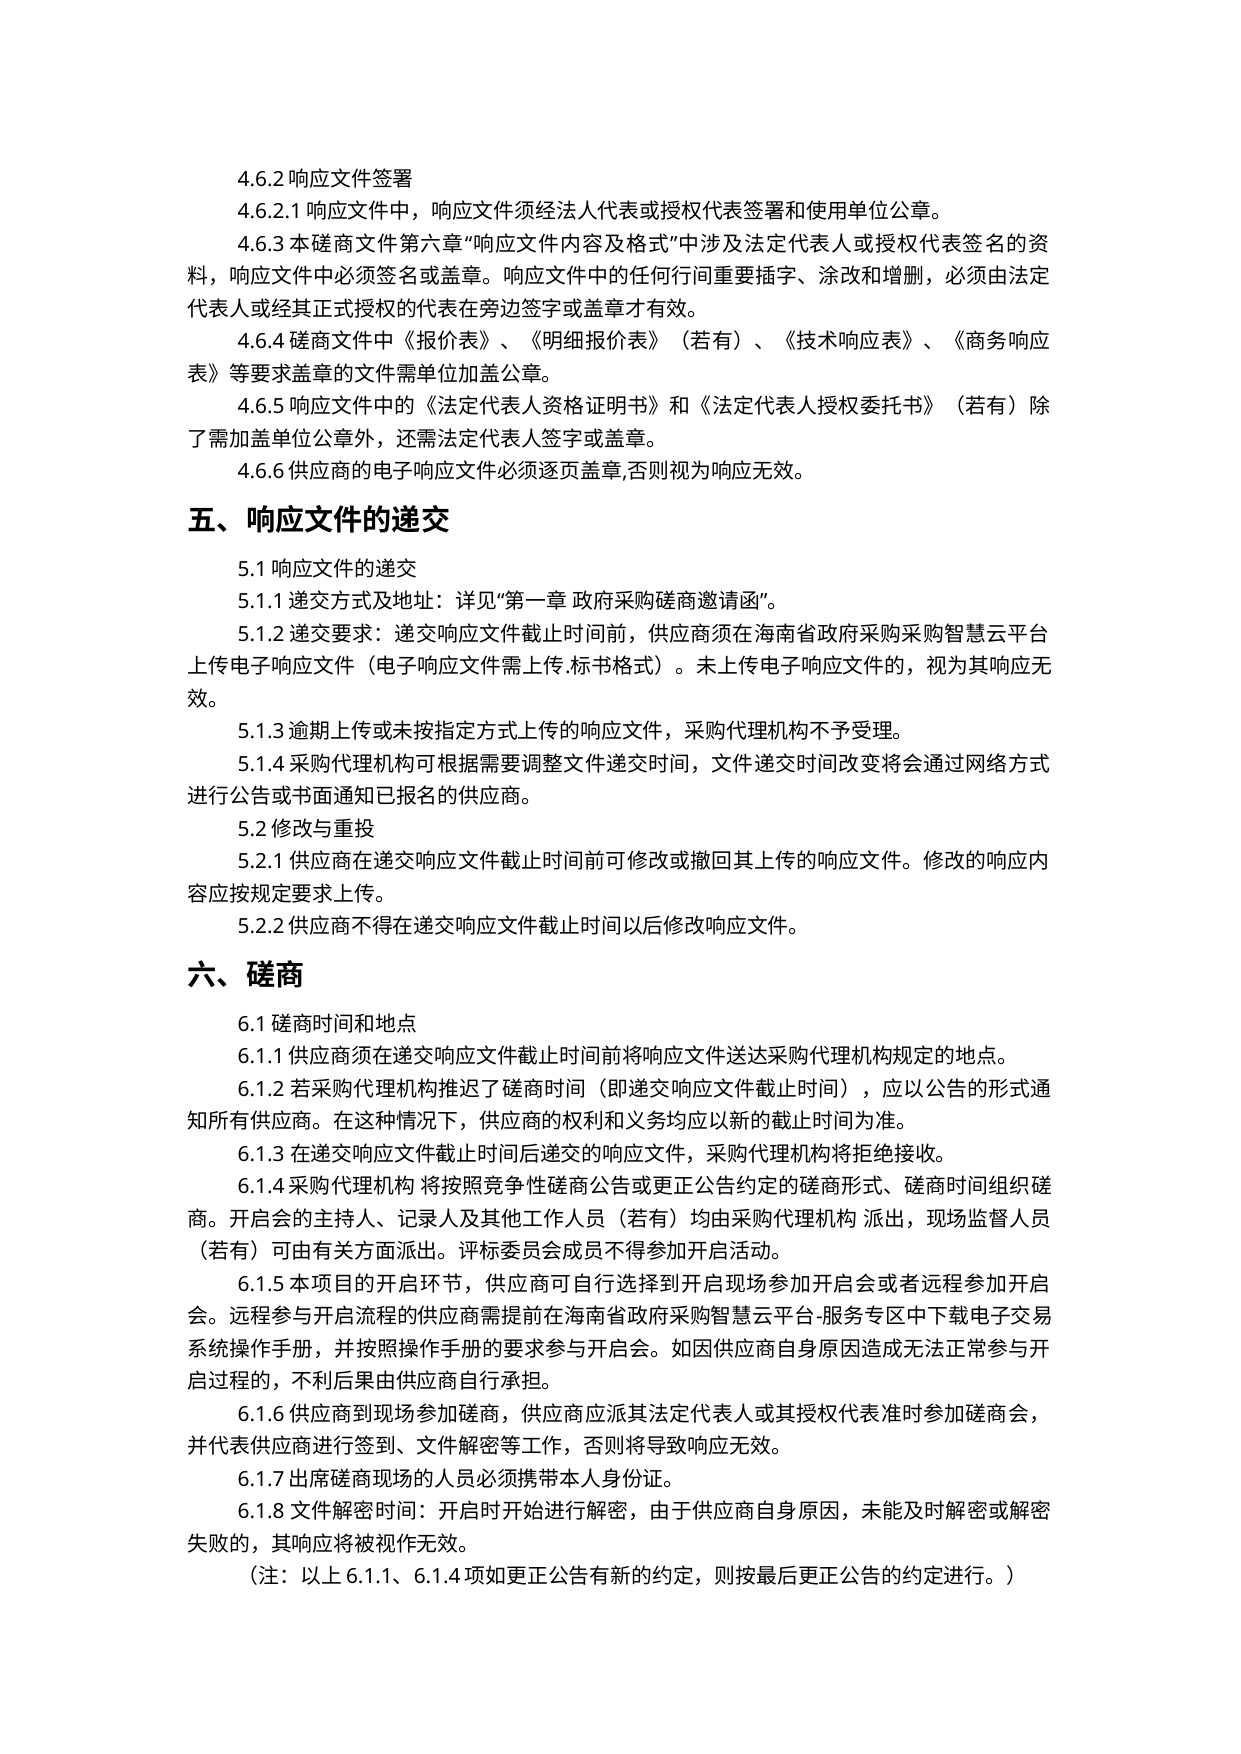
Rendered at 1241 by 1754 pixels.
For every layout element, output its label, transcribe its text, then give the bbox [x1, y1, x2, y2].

text 6.1.7出席磋商现场的人员必须携带本人身份证。 [187, 1462, 1053, 1494]
text 4.6.2.1响应文件中，响应文件须经法人代表或授权代表签署和使用单位公章。 [187, 194, 1053, 227]
text 5.2修改与重投 [187, 812, 1053, 844]
text 5.1.1递交方式及地址：详见“第一章 政府采购磋商邀请函”。 [187, 584, 1053, 617]
text 4.6.5响应文件中的《法定代表人资格证明书》和《法定代表人授权委托书》（若有）除了需加盖单位公章外，还需法定代表人签字或盖章。 [187, 389, 1053, 454]
text 5.2.1供应商在递交响应文件截止时间前可修改或撤回其上传的响应文件。修改的响应内容应按规定要求上传。 [187, 844, 1053, 909]
text 4.6.6供应商的电子响应文件必须逐页盖章,否则视为响应无效。 [187, 454, 1053, 487]
text 6.1.8 文件解密时间：开启时开始进行解密，由于供应商自身原因，未能及时解密或解密失败的，其响应将被视作无效。 [187, 1494, 1053, 1559]
text 6.1.4采购代理机构 将按照竞争性磋商公告或更正公告约定的磋商形式、磋商时间组织磋商。开启会的主持人、记录人及其他工作人员（若有）均由采购代理机构 派出，现场监督人员（若有）可由有关方面派出。评标委员会成员不得参加开启活动。 [187, 1169, 1053, 1267]
text 5.2.2供应商不得在递交响应文件截止时间以后修改响应文件。 [187, 909, 1053, 942]
text 五、响应文件的递交 [187, 487, 1053, 552]
text 6.1.2 若采购代理机构推迟了磋商时间（即递交响应文件截止时间），应以公告的形式通知所有供应商。在这种情况下，供应商的权利和义务均应以新的截止时间为准。 [187, 1072, 1053, 1137]
text （注：以上6.1.1、6.1.4项如更正公告有新的约定，则按最后更正公告的约定进行。） [187, 1559, 1053, 1592]
text 5.1.3逾期上传或未按指定方式上传的响应文件，采购代理机构不予受理。 [187, 714, 1053, 747]
text 6.1.3 在递交响应文件截止时间后递交的响应文件，采购代理机构将拒绝接收。 [187, 1137, 1053, 1169]
text 5.1.4采购代理机构可根据需要调整文件递交时间，文件递交时间改变将会通过网络方式进行公告或书面通知已报名的供应商。 [187, 747, 1053, 812]
text 4.6.4磋商文件中《报价表》、《明细报价表》（若有）、《技术响应表》、《商务响应表》等要求盖章的文件需单位加盖公章。 [187, 324, 1053, 389]
text 6.1.1供应商须在递交响应文件截止时间前将响应文件送达采购代理机构规定的地点。 [187, 1039, 1053, 1072]
text 4.6.2响应文件签署 [187, 162, 1053, 194]
text 6.1磋商时间和地点 [187, 1007, 1053, 1039]
text 5.1.2递交要求：递交响应文件截止时间前，供应商须在海南省政府采购采购智慧云平台上传电子响应文件（电子响应文件需上传.标书格式）。未上传电子响应文件的，视为其响应无效。 [187, 617, 1053, 714]
text 5.1响应文件的递交 [187, 552, 1053, 584]
text 六、磋商 [187, 942, 1053, 1007]
text 4.6.3本磋商文件第六章“响应文件内容及格式”中涉及法定代表人或授权代表签名的资料，响应文件中必须签名或盖章。响应文件中的任何行间重要插字、涂改和增删，必须由法定代表人或经其正式授权的代表在旁边签字或盖章才有效。 [187, 227, 1053, 324]
text 6.1.5本项目的开启环节，供应商可自行选择到开启现场参加开启会或者远程参加开启会。远程参与开启流程的供应商需提前在海南省政府采购智慧云平台-服务专区中下载电子交易系统操作手册，并按照操作手册的要求参与开启会。如因供应商自身原因造成无法正常参与开启过程的，不利后果由供应商自行承担。 [187, 1267, 1053, 1397]
text 6.1.6供应商到现场参加磋商，供应商应派其法定代表人或其授权代表准时参加磋商会，并代表供应商进行签到、文件解密等工作，否则将导致响应无效。 [187, 1397, 1053, 1462]
